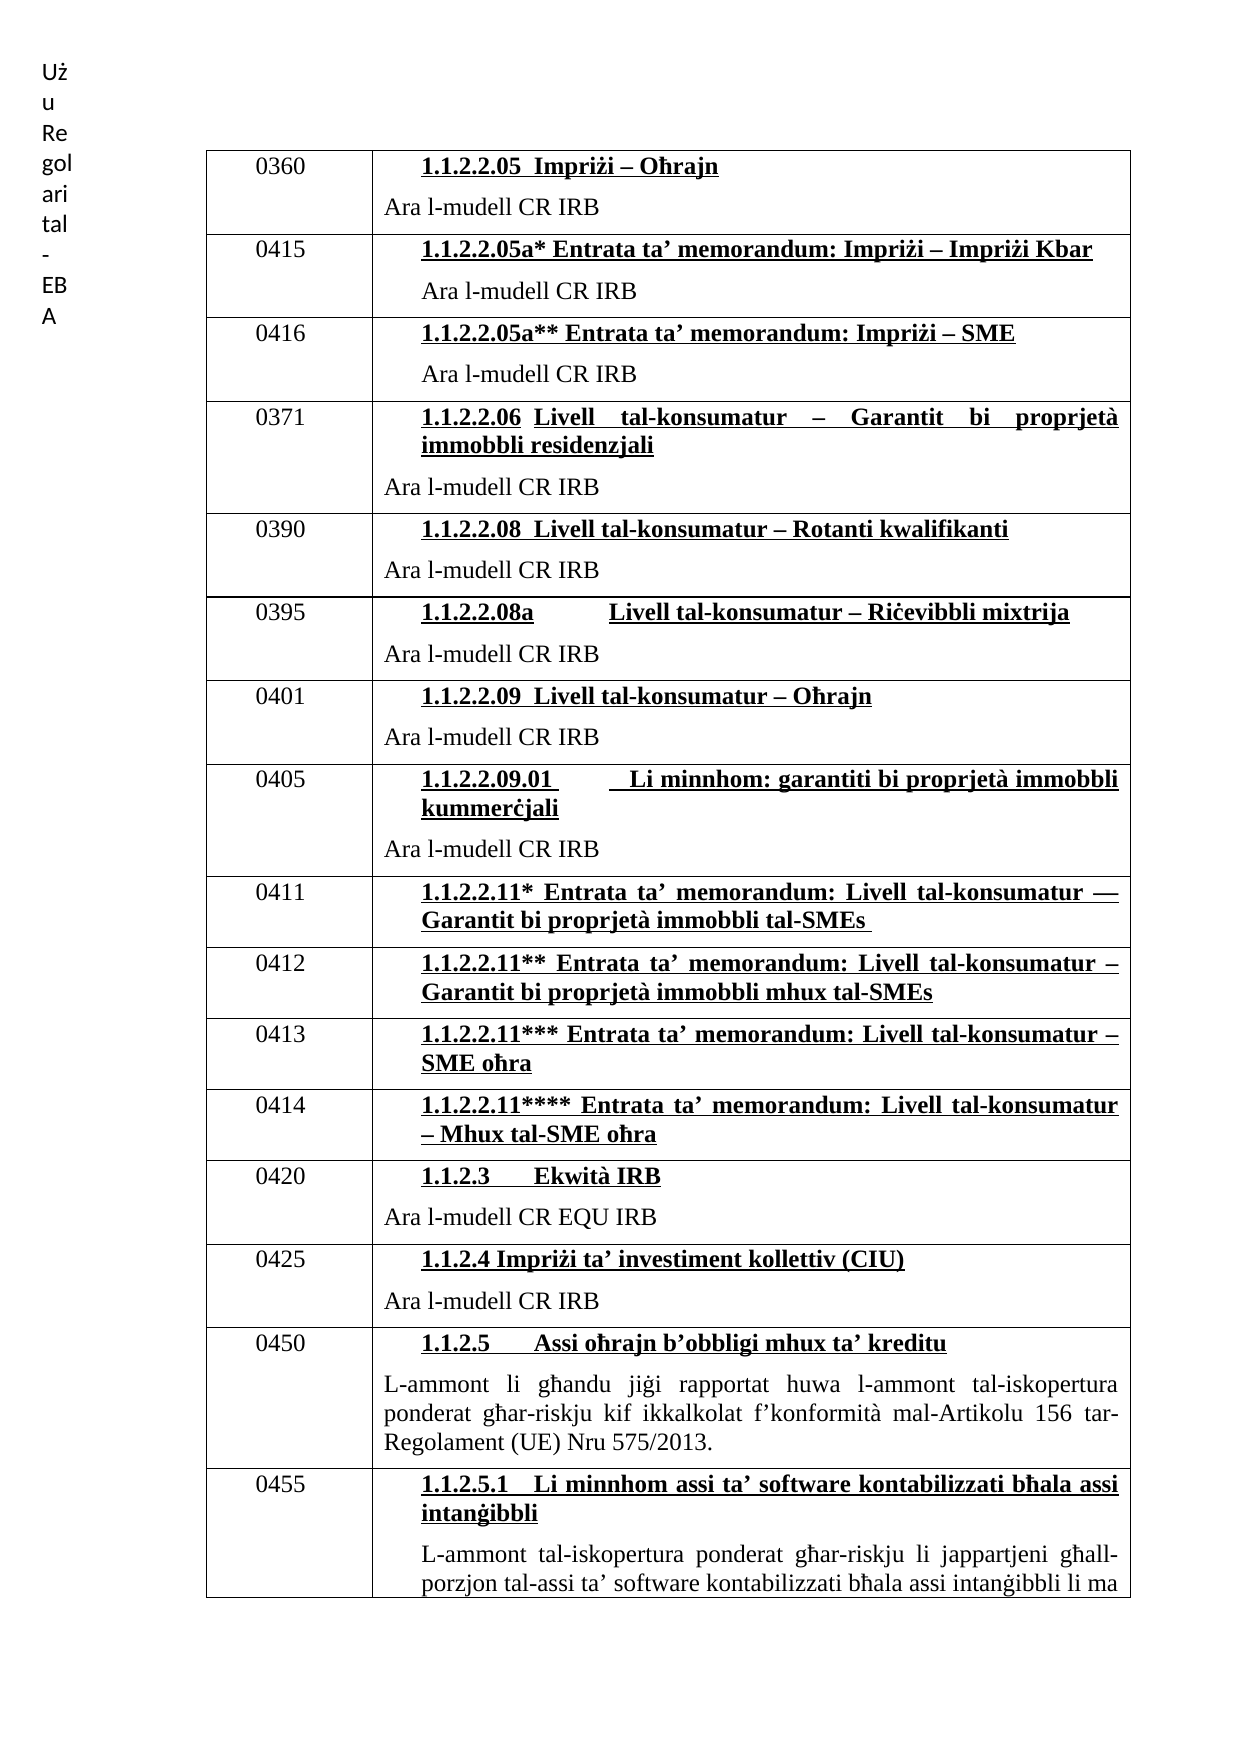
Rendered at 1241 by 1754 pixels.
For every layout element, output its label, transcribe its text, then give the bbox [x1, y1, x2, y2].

table_cell 0401 [207, 681, 372, 763]
table_cell 1.1.2.2.11**** Entrata ta’ memorandum: Livell tal-konsumatur – Mhux tal-SME oħra [373, 1090, 1130, 1160]
table_cell 1.1.2.2.05a* Entrata ta’ memorandum: Impriżi – Impriżi Kbar Ara l-mudell CR IRB [373, 235, 1130, 317]
table_cell 1.1.2.4 Impriżi ta’ investiment kollettiv (CIU) Ara l-mudell CR IRB [373, 1245, 1130, 1327]
table_cell 0360 [207, 151, 372, 233]
table_cell 1.1.2.5 Assi oħrajn b’obbligi mhux ta’ kreditu L-ammont li għandu jiġi rapportat huwa l-ammont tal-iskopertura ponderat għar-riskju kif ikkalkolat f’konformità mal-Artikolu 156 tar-Regolament (UE) Nru 575/2013. [373, 1328, 1130, 1468]
table_cell 0425 [207, 1245, 372, 1327]
table_cell 0395 [207, 598, 372, 680]
table_cell 0455 [207, 1469, 372, 1597]
table_cell 1.1.2.2.05a** Entrata ta’ memorandum: Impriżi – SME Ara l-mudell CR IRB [373, 318, 1130, 401]
table_cell 0413 [207, 1019, 372, 1089]
table_cell 1.1.2.2.09 Livell tal-konsumatur – Oħrajn Ara l-mudell CR IRB [373, 681, 1130, 763]
table_cell 0412 [207, 948, 372, 1018]
table_cell 1.1.2.2.11* Entrata ta’ memorandum: Livell tal-konsumatur — Garantit bi proprjetà immobbli tal-SMEs [373, 877, 1130, 947]
table_cell 0450 [207, 1328, 372, 1468]
table_cell 0411 [207, 877, 372, 947]
table_cell 0415 [207, 235, 372, 317]
table_cell 0371 [207, 402, 372, 513]
table_cell 1.1.2.2.11*** Entrata ta’ memorandum: Livell tal-konsumatur – SME oħra [373, 1019, 1130, 1089]
table_cell 1.1.2.2.11** Entrata ta’ memorandum: Livell tal-konsumatur – Garantit bi proprjetà immobbli mhux tal-SMEs [373, 948, 1130, 1018]
table_cell 1.1.2.2.06 Livell tal-konsumatur – Garantit bi proprjetà immobbli residenzjali Ara l-mudell CR IRB [373, 402, 1130, 513]
table_cell 1.1.2.3 Ekwità IRB Ara l-mudell CR EQU IRB [373, 1161, 1130, 1243]
table_cell 0405 [207, 765, 372, 876]
table_cell 1.1.2.2.09.01 Li minnhom: garantiti bi proprjetà immobbli kummerċjali Ara l-mudell CR IRB [373, 765, 1130, 876]
table_cell 0416 [207, 318, 372, 401]
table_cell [373, 1469, 1130, 1597]
table_cell 1.1.2.2.08a Livell tal-konsumatur – Riċevibbli mixtrija Ara l-mudell CR IRB [373, 598, 1130, 680]
table_cell 1.1.2.2.05 Impriżi – Oħrajn Ara l-mudell CR IRB [373, 151, 1130, 233]
table_cell 0390 [207, 514, 372, 596]
table_cell 0414 [207, 1090, 372, 1160]
table_cell 1.1.2.2.08 Livell tal-konsumatur – Rotanti kwalifikanti Ara l-mudell CR IRB [373, 514, 1130, 596]
table_cell 0420 [207, 1161, 372, 1243]
